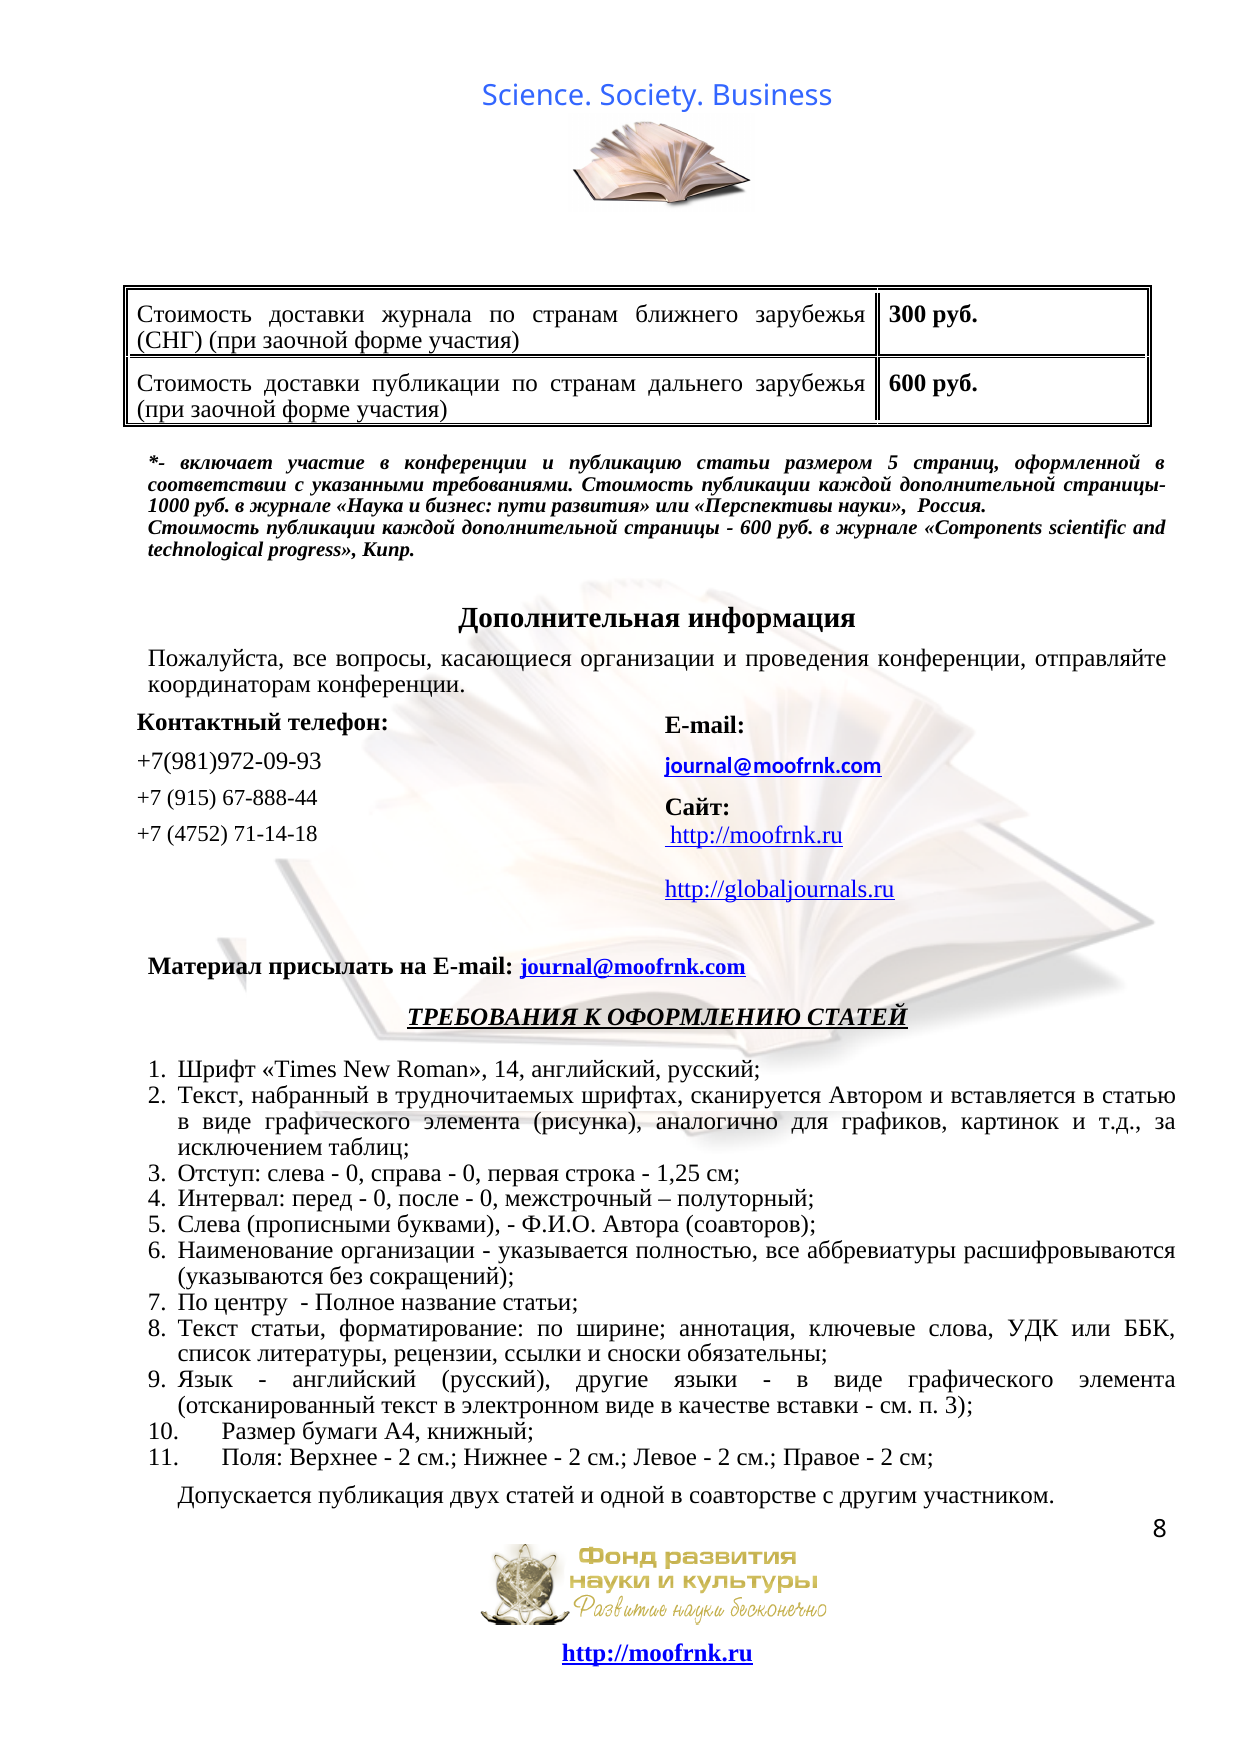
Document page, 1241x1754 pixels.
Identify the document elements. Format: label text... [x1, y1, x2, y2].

picture [567, 113, 756, 212]
list По центру - Полное название статьи; [148, 1290, 1177, 1316]
text Пожалуйста, все вопросы, касающиеся организации и проведения конференции, отправляйте координаторам конференции. [148, 646, 1167, 698]
text ТРЕБОВАНИЯ К ОФОРМЛЕНИЮ СТАТЕЙ [148, 1005, 1167, 1031]
table_cell 300 руб. [878, 290, 1147, 354]
text Допускается публикация двух статей и одной в соавторстве с другим участником. [148, 1483, 1167, 1509]
text Материал присылать на E-mail: journal@moofrnk.com [148, 953, 1167, 979]
list Отступ: слева - 0, справа - 0, первая строка - 1,25 см; [148, 1160, 1177, 1186]
table_cell Стоимость доставки публикации по странам дальнего зарубежья (при заочной форме участия) [128, 354, 877, 422]
text *- включает участие в конференции и публикацию статьи размером 5 страниц, оформленной в соответствии с указанными требованиями. Стоимость публикации каждой дополнительной страницы- 1000 руб. в журнале «Наука и бизнес: пути развития» или «Перспективы науки», Россия. [148, 452, 1167, 517]
table_header E-mail: journal@moofrnk.com Сайт: http://moofrnk.ru http://globaljournals.ru [653, 698, 1167, 941]
list Поля: Верхнее - 2 см.; Нижнее - 2 см.; Левое - 2 см.; Правое - 2 см; [148, 1445, 1177, 1471]
text Дополнительная информация [148, 603, 1167, 633]
table_header Контактный телефон: +7(981)972-09-93 +7 (915) 67-888-44 +7 (4752) 71-14-18 [125, 698, 653, 941]
table_cell 600 руб. [878, 354, 1148, 422]
list Наименование организации - указывается полностью, все аббревиатуры расшифровываются (указываются без сокращений); [148, 1238, 1177, 1290]
table_cell Стоимость доставки журнала по странам ближнего зарубежья (СНГ) (при заочной форме участия) [128, 290, 877, 354]
list Текст статьи, форматирование: по ширине; аннотация, ключевые слова, УДК или ББК, список литературы, рецензии, ссылки и сноски обязательны; [148, 1316, 1177, 1367]
list Язык - английский (русский), другие языки - в виде графического элемента (отсканированный текст в электронном виде в качестве вставки - см. п. 3); [148, 1367, 1177, 1419]
text Стоимость публикации каждой дополнительной страницы - 600 руб. в журнале «Сomponents scientific and technological progress», Кипр. [148, 517, 1167, 561]
list Шрифт «Times New Roman», 14, английский, русский; [148, 1057, 1177, 1083]
list Размер бумаги А4, книжный; [148, 1419, 1177, 1445]
list Слева (прописными буквами), - Ф.И.О. Автора (соавторов); [148, 1212, 1177, 1238]
list Интервал: перед - 0, после - 0, межстрочный – полуторный; [148, 1186, 1177, 1212]
list Текст, набранный в трудночитаемых шрифтах, сканируется Автором и вставляется в статью в виде графического элемента (рисунка), аналогично для графиков, картинок и т.д., за исключением таблиц; [148, 1083, 1177, 1160]
picture [480, 1544, 834, 1625]
